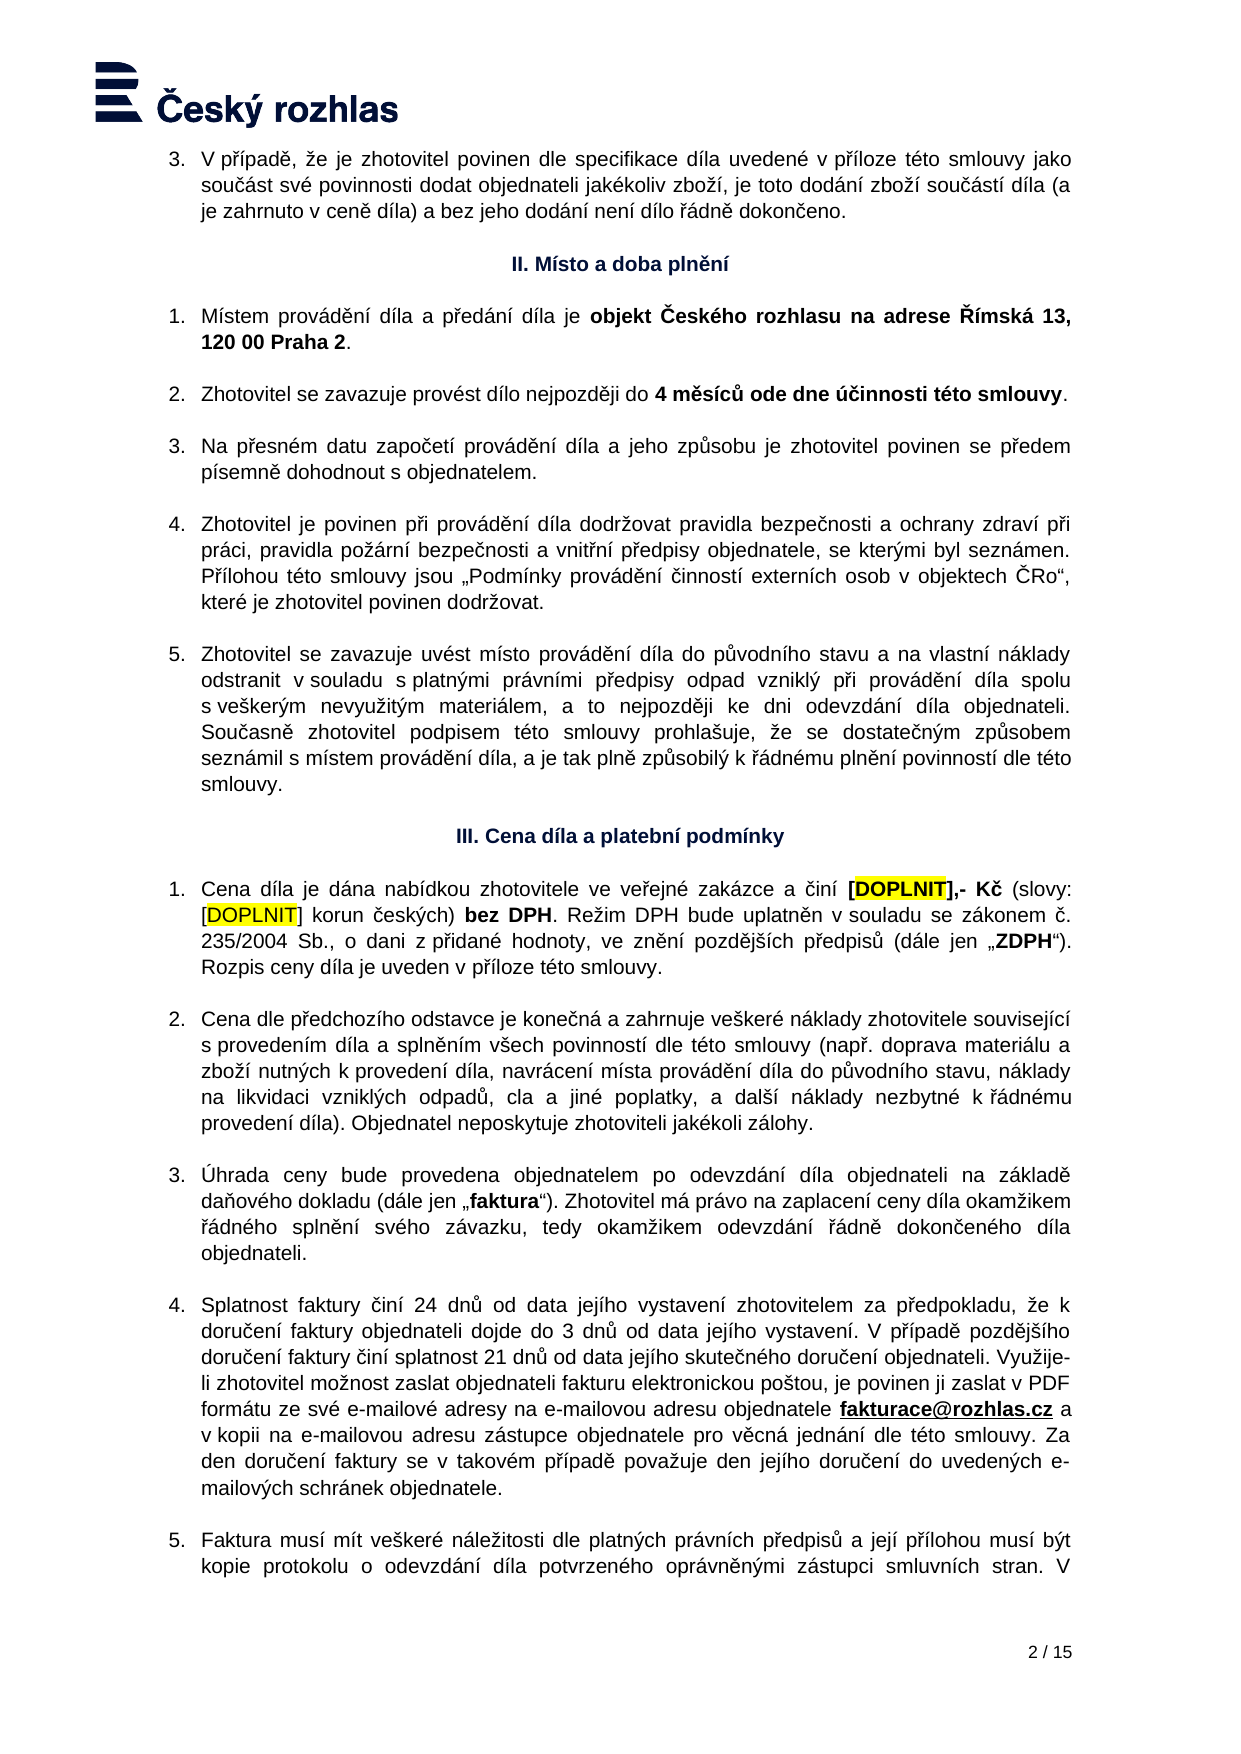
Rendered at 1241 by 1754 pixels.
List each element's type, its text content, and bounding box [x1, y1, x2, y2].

list Zhotovitel je povinen při provádění díla dodržovat pravidla bezpečnosti a ochrany zdraví při práci, pravidla požární bezpečnosti a vnitřní předpisy objednatele, se kterými byl seznámen. Přílohou této smlouvy jsou „Podmínky provádění činností externích osob v objektech ČRo“, které je zhotovitel povinen dodržovat. [168, 511, 1072, 615]
list Místem provádění díla a předání díla je objekt Českého rozhlasu na adrese Římská 13, 120 00 Praha 2. [168, 302, 1072, 354]
subtitle Cena díla a platební podmínky [168, 823, 1072, 849]
list Splatnost faktury činí 24 dnů od data jejího vystavení zhotovitelem za předpokladu, že k doručení faktury objednateli dojde do 3 dnů od data jejího vystavení. V případě pozdějšího doručení faktury činí splatnost 21 dnů od data jejího skutečného doručení objednateli. Využije-li zhotovitel možnost zaslat objednateli fakturu elektronickou poštou, je povinen ji zaslat v PDF formátu ze své e-mailové adresy na e-mailovou adresu objednatele fakturace@rozhlas.cz a v kopii na e-mailovou adresu zástupce objednatele pro věcná jednání dle této smlouvy. Za den doručení faktury se v takovém případě považuje den jejího doručení do uvedených e-mailových schránek objednatele. [168, 1292, 1072, 1500]
list Na přesném datu započetí provádění díla a jeho způsobu je zhotovitel povinen se předem písemně dohodnout s objednatelem. [168, 432, 1072, 484]
list Zhotovitel se zavazuje provést dílo nejpozději do 4 měsíců ode dne účinnosti této smlouvy. [168, 380, 1072, 406]
list Cena díla je dána nabídkou zhotovitele ve veřejné zakázce a činí [DOPLNIT],- Kč (slovy: [DOPLNIT] korun českých) bez DPH. Režim DPH bude uplatněn v souladu se zákonem č. 235/2004 Sb., o dani z přidané hodnoty, ve znění pozdějších předpisů (dále jen „ZDPH“). Rozpis ceny díla je uveden v příloze této smlouvy. [168, 875, 1072, 979]
list V případě, že je zhotovitel povinen dle specifikace díla uvedené v příloze této smlouvy jako součást své povinnosti dodat objednateli jakékoliv zboží, je toto dodání zboží součástí díla (a je zahrnuto v ceně díla) a bez jeho dodání není dílo řádně dokončeno. [168, 146, 1072, 224]
subtitle Místo a doba plnění [168, 250, 1072, 276]
list Zhotovitel se zavazuje uvést místo provádění díla do původního stavu a na vlastní náklady odstranit v souladu s platnými právními předpisy odpad vzniklý při provádění díla spolu s veškerým nevyužitým materiálem, a to nejpozději ke dni odevzdání díla objednateli. Současně zhotovitel podpisem této smlouvy prohlašuje, že se dostatečným způsobem seznámil s místem provádění díla, a je tak plně způsobilý k řádnému plnění povinností dle této smlouvy. [168, 641, 1072, 797]
picture [95, 62, 398, 128]
list Cena dle předchozího odstavce je konečná a zahrnuje veškeré náklady zhotovitele související s provedením díla a splněním všech povinností dle této smlouvy (např. doprava materiálu a zboží nutných k provedení díla, navrácení místa provádění díla do původního stavu, náklady na likvidaci vzniklých odpadů, cla a jiné poplatky, a další náklady nezbytné k řádnému provedení díla). Objednatel neposkytuje zhotoviteli jakékoli zálohy. [168, 1005, 1072, 1136]
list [168, 1526, 1072, 1578]
list Úhrada ceny bude provedena objednatelem po odevzdání díla objednateli na základě daňového dokladu (dále jen „faktura“). Zhotovitel má právo na zaplacení ceny díla okamžikem řádného splnění svého závazku, tedy okamžikem odevzdání řádně dokončeného díla objednateli. [168, 1162, 1072, 1266]
